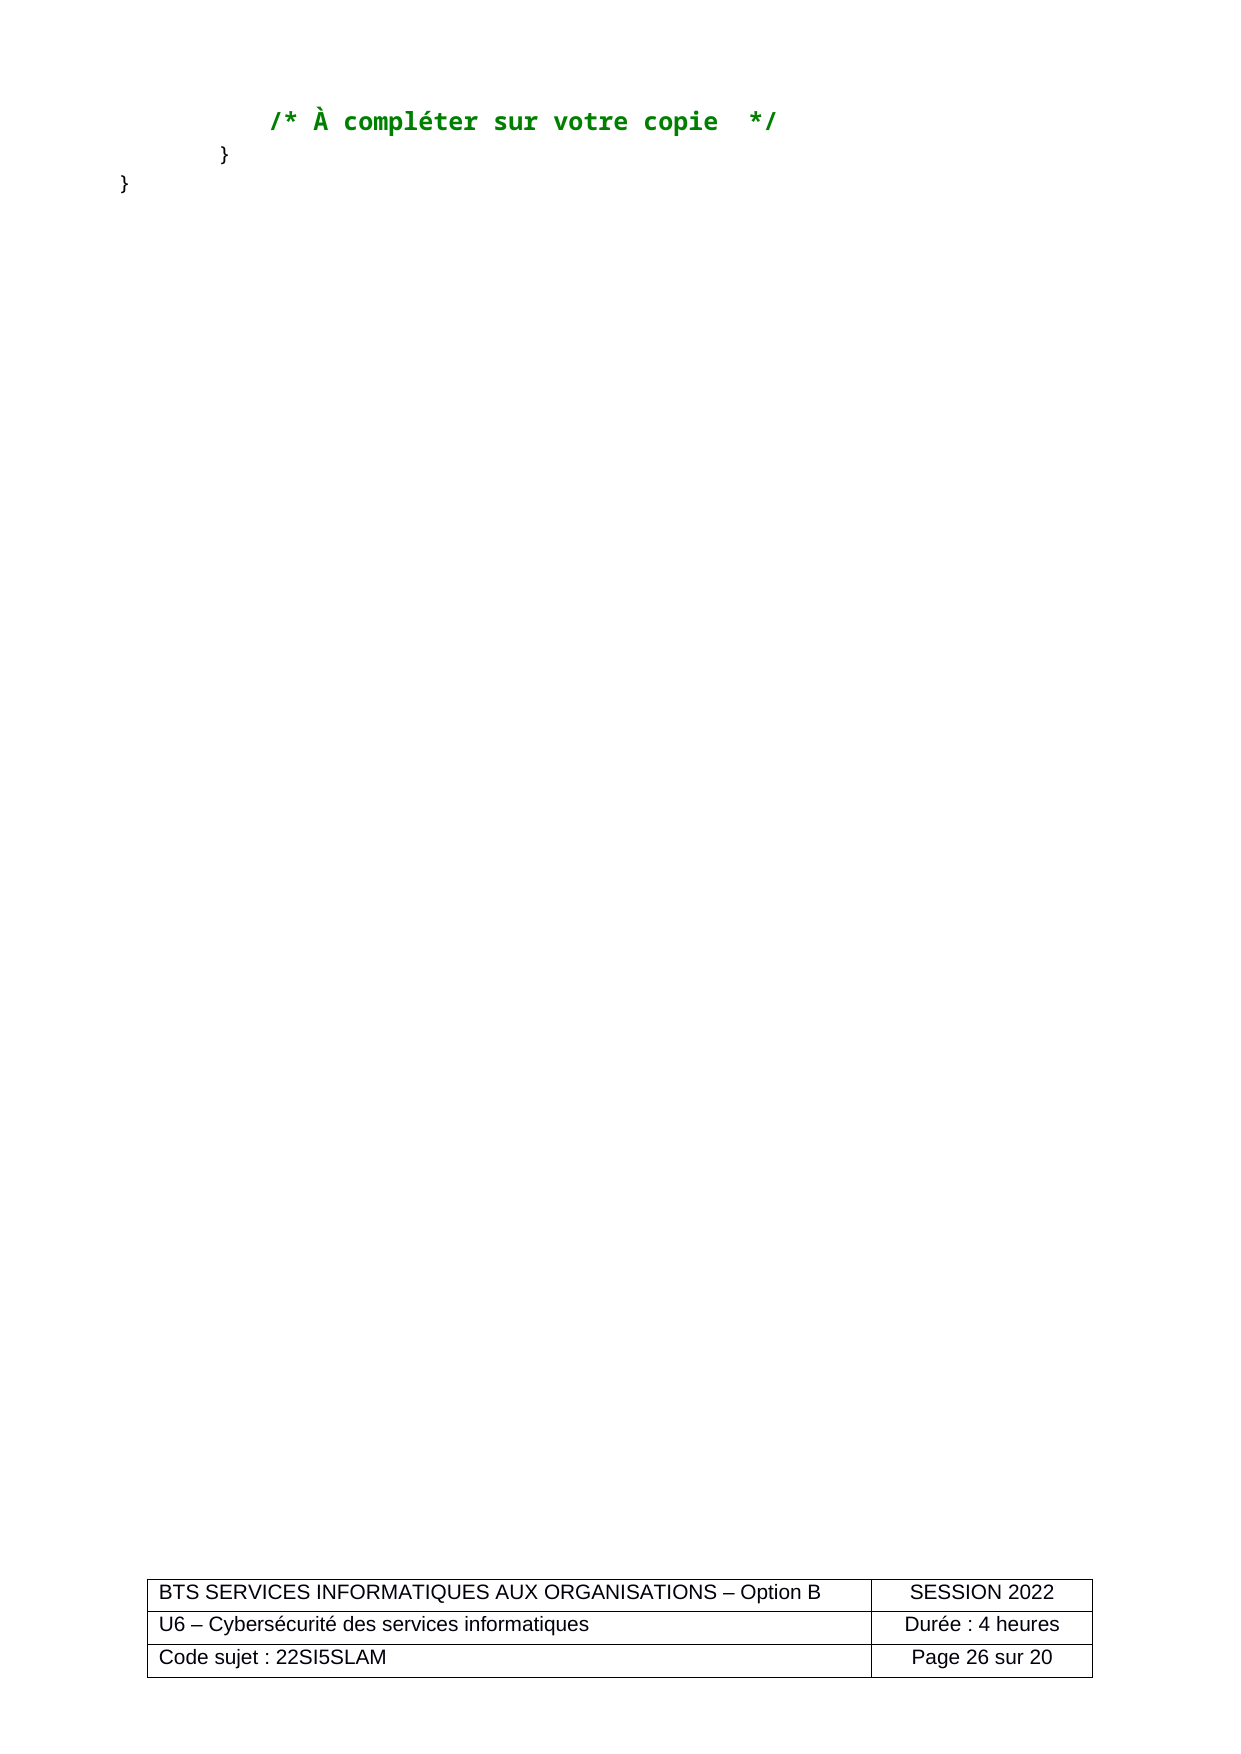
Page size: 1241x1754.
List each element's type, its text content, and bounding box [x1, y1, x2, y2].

text /* À compléter sur votre copie */ [118, 103, 1122, 137]
text } [118, 167, 1122, 197]
text } [118, 137, 1122, 167]
